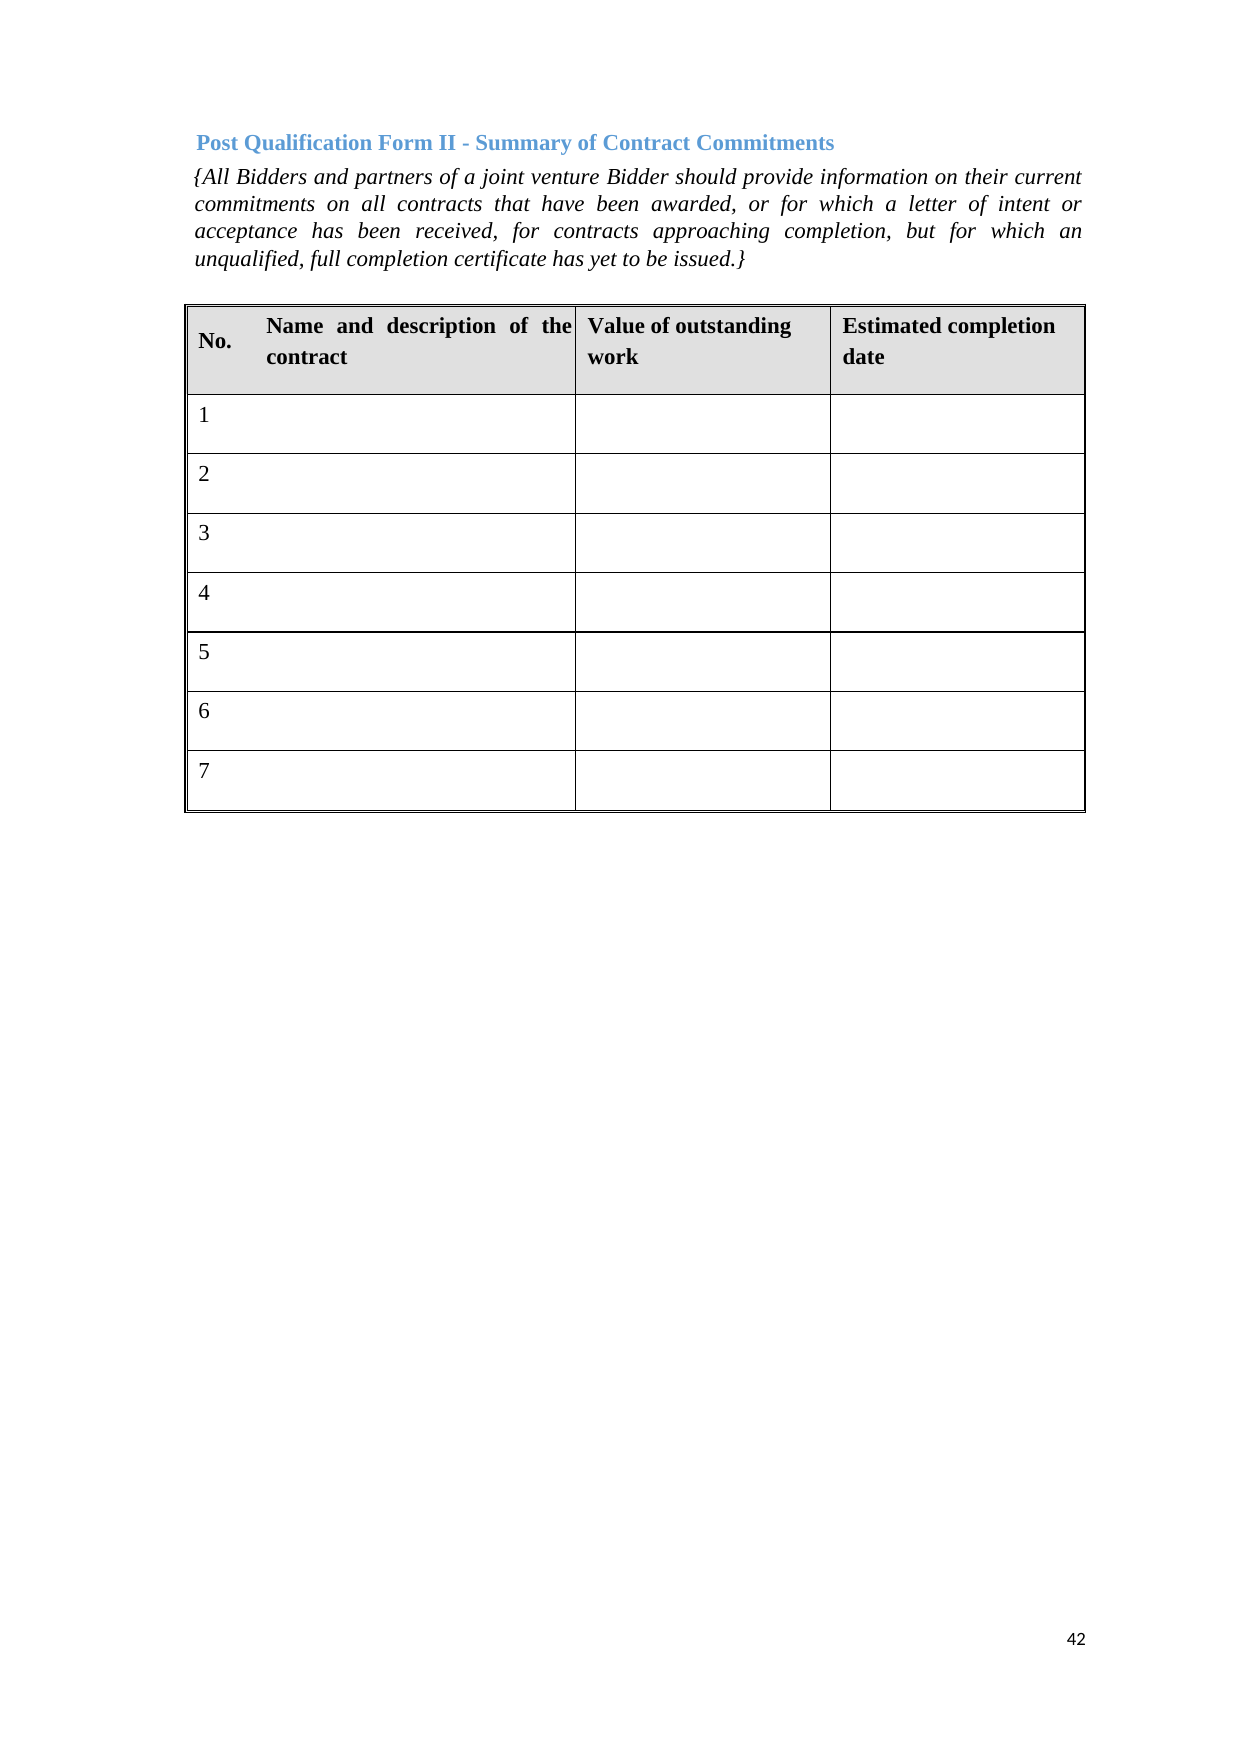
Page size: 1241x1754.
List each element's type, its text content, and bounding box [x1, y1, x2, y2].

table_cell 7 [188, 751, 254, 810]
table_cell [254, 514, 575, 572]
table_header Estimated completion date [831, 307, 1084, 394]
table_cell [576, 454, 830, 513]
table_cell 1 [188, 395, 254, 453]
table_cell [576, 573, 830, 631]
table_header Name and description of the contract [254, 307, 575, 394]
table_cell [254, 633, 575, 691]
table_cell [254, 573, 575, 631]
table_cell [831, 454, 1084, 513]
table_cell [576, 751, 830, 810]
table_cell [576, 633, 830, 691]
text {All Bidders and partners of a joint venture Bidder should provide information on their current commitments on all contracts that have been awarded, or for which a letter of intent or acceptance has been received, for contracts approaching completion, but for which an unqualified, full completion certificate has yet to be issued.} [193, 163, 1085, 271]
table_cell [254, 692, 575, 750]
table_cell [254, 751, 575, 810]
table_cell [831, 514, 1084, 572]
table_cell [831, 395, 1084, 453]
table_cell [831, 692, 1084, 750]
table_cell [576, 514, 830, 572]
table_cell 3 [188, 514, 254, 572]
table_cell [831, 633, 1084, 691]
table_cell [831, 573, 1084, 631]
table_cell 4 [188, 573, 254, 631]
table_header No. [188, 307, 254, 394]
subtitle Post Qualification Form II - Summary of Contract Commitments [196, 129, 1085, 156]
table_cell 5 [188, 633, 254, 691]
table_cell [831, 751, 1084, 810]
table_cell [254, 454, 575, 513]
table_header Value of outstanding work [576, 307, 830, 394]
table_cell 6 [188, 692, 254, 750]
table_cell [576, 692, 830, 750]
table_cell 2 [188, 454, 254, 513]
table_cell [254, 395, 575, 453]
table_cell [576, 395, 830, 453]
